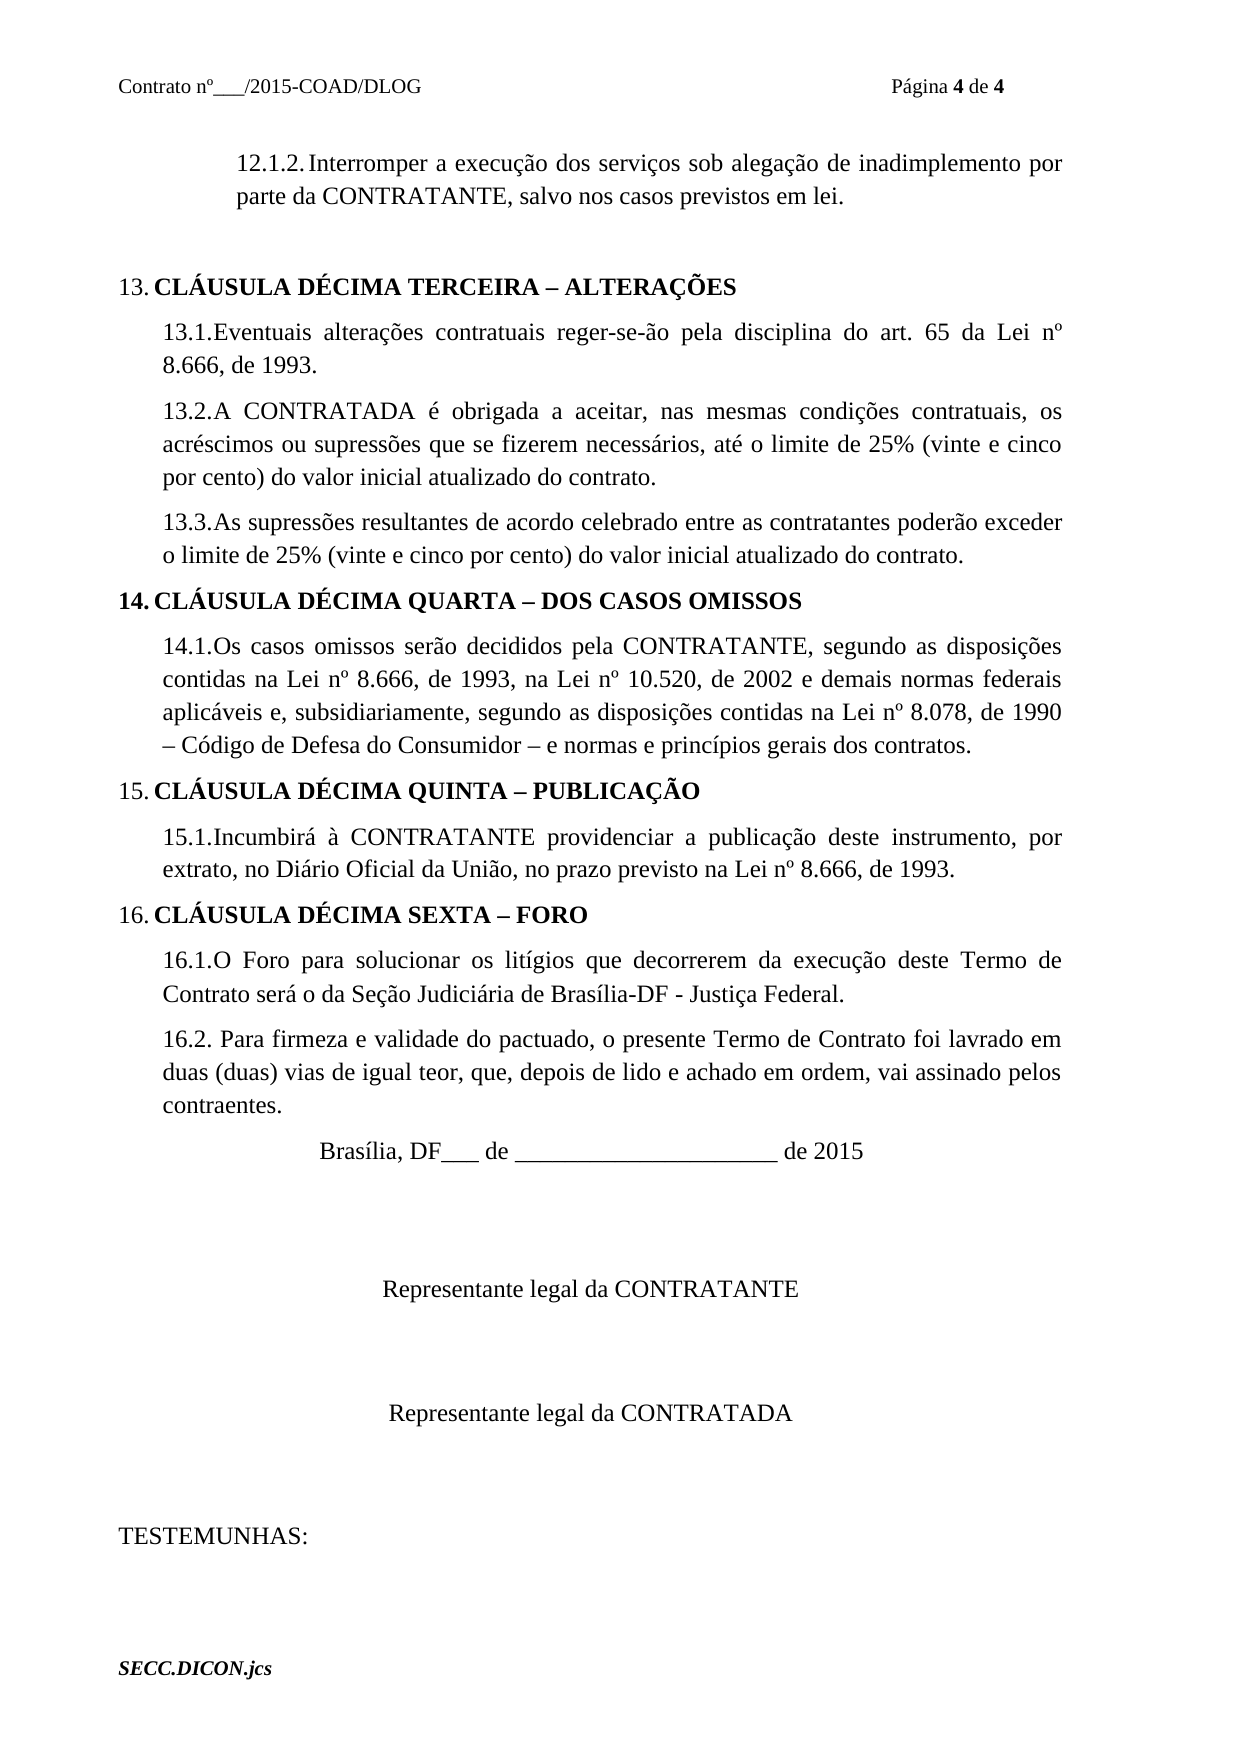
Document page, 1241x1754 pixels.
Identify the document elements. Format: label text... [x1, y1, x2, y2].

text Representante legal da CONTRATANTE [118, 1274, 1063, 1303]
list O Foro para solucionar os litígios que decorrerem da execução deste Termo de Contrato será o da Seção Judiciária de Brasília-DF - Justiça Federal. [162, 946, 1063, 1007]
text Representante legal da CONTRATADA [118, 1398, 1063, 1426]
text 16.2. Para firmeza e validade do pactuado, o presente Termo de Contrato foi lavrado em duas (duas) vias de igual teor, que, depois de lido e achado em ordem, vai assinado pelos contraentes. [162, 1024, 1063, 1119]
list CLÁUSULA DÉCIMA SEXTA – FORO [118, 900, 1063, 929]
list Eventuais alterações contratuais reger-se-ão pela disciplina do art. 65 da Lei nº 8.666, de 1993. [162, 317, 1063, 379]
list Interromper a execução dos serviços sob alegação de inadimplemento por parte da CONTRATANTE, salvo nos casos previstos em lei. [236, 148, 1063, 209]
list A CONTRATADA é obrigada a aceitar, nas mesmas condições contratuais, os acréscimos ou supressões que se fizerem necessários, até o limite de 25% (vinte e cinco por cento) do valor inicial atualizado do contrato. [162, 396, 1063, 491]
list Os casos omissos serão decididos pela CONTRATANTE, segundo as disposições contidas na Lei nº 8.666, de 1993, na Lei nº 10.520, de 2002 e demais normas federais aplicáveis e, subsidiariamente, segundo as disposições contidas na Lei nº 8.078, de 1990 – Código de Defesa do Consumidor – e normas e princípios gerais dos contratos. [162, 631, 1063, 759]
list As supressões resultantes de acordo celebrado entre as contratantes poderão exceder o limite de 25% (vinte e cinco por cento) do valor inicial atualizado do contrato. [162, 507, 1063, 569]
list CLÁUSULA DÉCIMA QUINTA – PUBLICAÇÃO [118, 776, 1063, 805]
list CLÁUSULA DÉCIMA TERCEIRA – ALTERAÇÕES [118, 272, 1063, 301]
text Brasília, DF___ de _____________________ de 2015 [118, 1136, 1064, 1164]
text TESTEMUNHAS: [118, 1521, 1063, 1550]
list CLÁUSULA DÉCIMA QUARTA – DOS CASOS OMISSOS [118, 586, 1063, 615]
list Incumbirá à CONTRATANTE providenciar a publicação deste instrumento, por extrato, no Diário Oficial da União, no prazo previsto na Lei nº 8.666, de 1993. [162, 822, 1063, 883]
